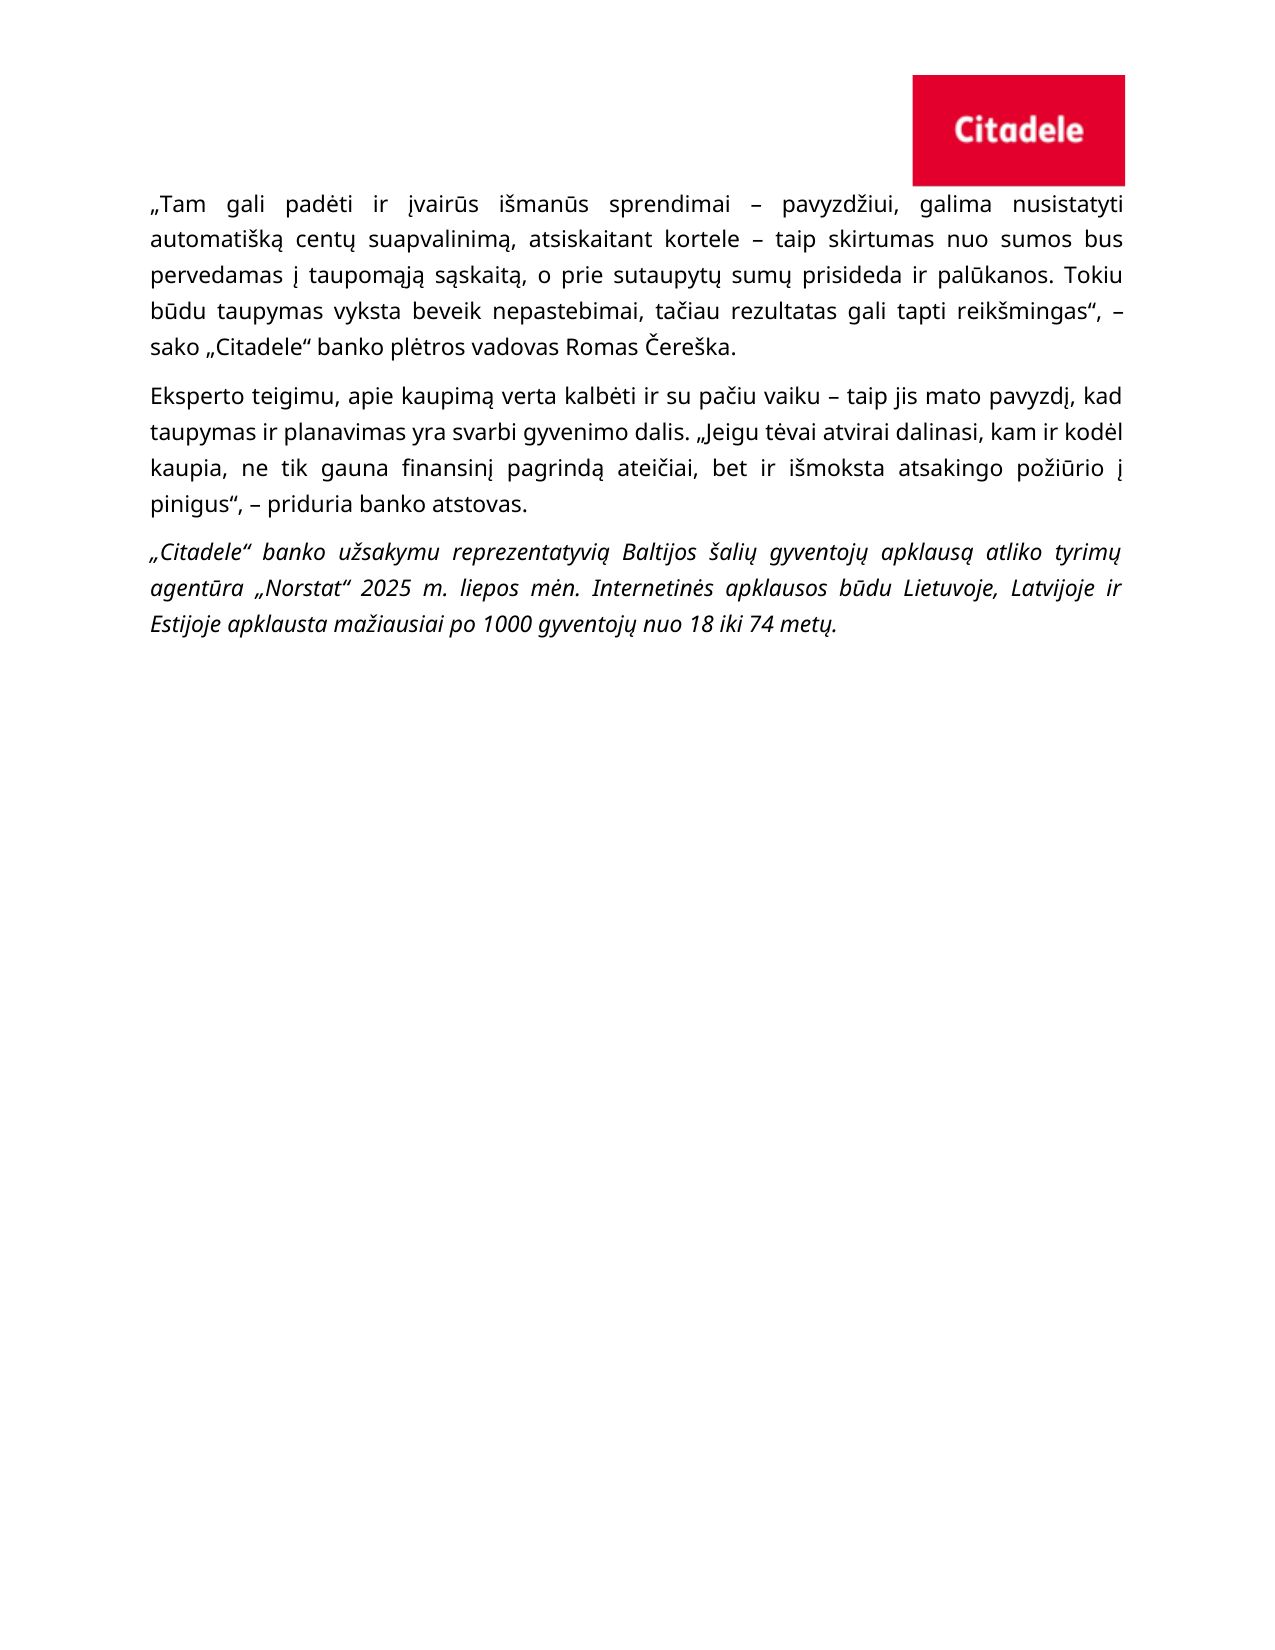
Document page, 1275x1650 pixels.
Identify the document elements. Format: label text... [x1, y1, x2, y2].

picture [912, 75, 1125, 188]
text „Citadele“ banko užsakymu reprezentatyvią Baltijos šalių gyventojų apklausą atliko tyrimų agentūra „Norstat“ 2025 m. liepos mėn. Internetinės apklausos būdu Lietuvoje, Latvijoje ir Estijoje apklausta mažiausiai po 1000 gyventojų nuo 18 iki 74 metų. [150, 536, 1125, 639]
text Eksperto teigimu, apie kaupimą verta kalbėti ir su pačiu vaiku – taip jis mato pavyzdį, kad taupymas ir planavimas yra svarbi gyvenimo dalis. „Jeigu tėvai atvirai dalinasi, kam ir kodėl kaupia, ne tik gauna finansinį pagrindą ateičiai, bet ir išmoksta atsakingo požiūrio į pinigus“, – priduria banko atstovas. [150, 380, 1125, 519]
text „Tam gali padėti ir įvairūs išmanūs sprendimai – pavyzdžiui, galima nusistatyti automatišką centų suapvalinimą, atsiskaitant kortele – taip skirtumas nuo sumos bus pervedamas į taupomąją sąskaitą, o prie sutaupytų sumų prisideda ir palūkanos. Tokiu būdu taupymas vyksta beveik nepastebimai, tačiau rezultatas gali tapti reikšmingas“, – sako „Citadele“ banko plėtros vadovas Romas Čereška. [150, 187, 1125, 362]
